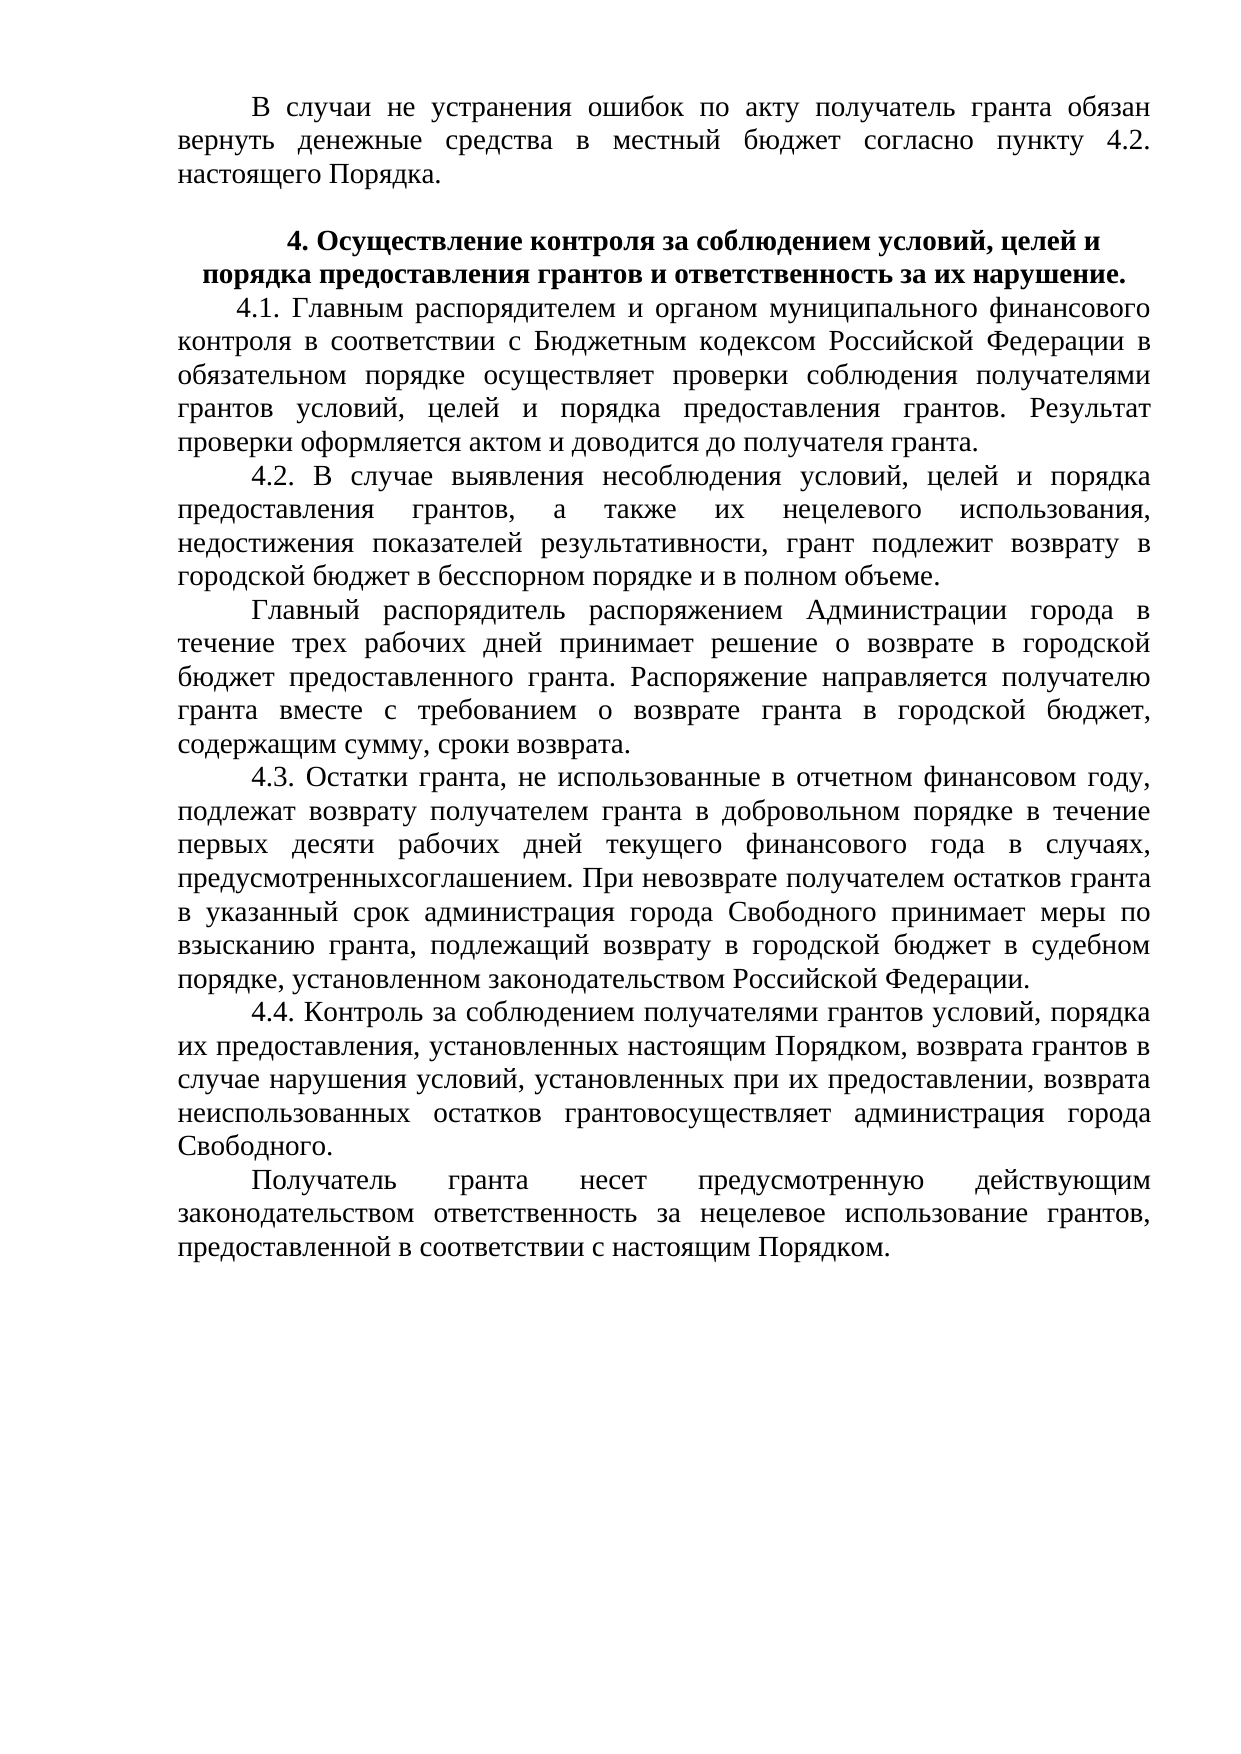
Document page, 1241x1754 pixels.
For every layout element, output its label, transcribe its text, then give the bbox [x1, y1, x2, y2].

text В случаи не устранения ошибок по акту получатель гранта обязан вернуть денежные средства в местный бюджет согласно пункту 4.2. настоящего Порядка. [177, 89, 1152, 189]
text 4.3. Остатки гранта, не использованные в отчетном финансовом году, подлежат возврату получателем гранта в добровольном порядке в течение первых десяти рабочих дней текущего финансового года в случаях, предусмотренныхсоглашением. При невозврате получателем остатков гранта в указанный срок администрация города Свободного принимает меры по взысканию гранта, подлежащий возврату в городской бюджет в судебном порядке, установленном законодательством Российской Федерации. [177, 759, 1152, 994]
text Главный распорядитель распоряжением Администрации города в течение трех рабочих дней принимает решение о возврате в городской бюджет предоставленного гранта. Распоряжение направляется получателю гранта вместе с требованием о возврате гранта в городской бюджет, содержащим сумму, сроки возврата. [177, 592, 1152, 759]
text 4.1. Главным распорядителем и органом муниципального финансового контроля в соответствии с Бюджетным кодексом Российской Федерации в обязательном порядке осуществляет проверки соблюдения получателями грантов условий, целей и порядка предоставления грантов. Результат проверки оформляется актом и доводится до получателя гранта. [177, 290, 1152, 458]
text 4. Осуществление контроля за соблюдением условий, целей и порядка предоставления грантов и ответственность за их нарушение. [177, 223, 1152, 290]
text 4.2. В случае выявления несоблюдения условий, целей и порядка предоставления грантов, а также их нецелевого использования, недостижения показателей результативности, грант подлежит возврату в городской бюджет в бесспорном порядке и в полном объеме. [177, 458, 1152, 592]
text 4.4. Контроль за соблюдением получателями грантов условий, порядка их предоставления, установленных настоящим Порядком, возврата грантов в случае нарушения условий, установленных при их предоставлении, возврата неиспользованных остатков грантовосуществляет администрация города Свободного. [177, 994, 1152, 1162]
text Получатель гранта несет предусмотренную действующим законодательством ответственность за нецелевое использование грантов, предоставленной в соответствии с настоящим Порядком. [177, 1162, 1152, 1263]
